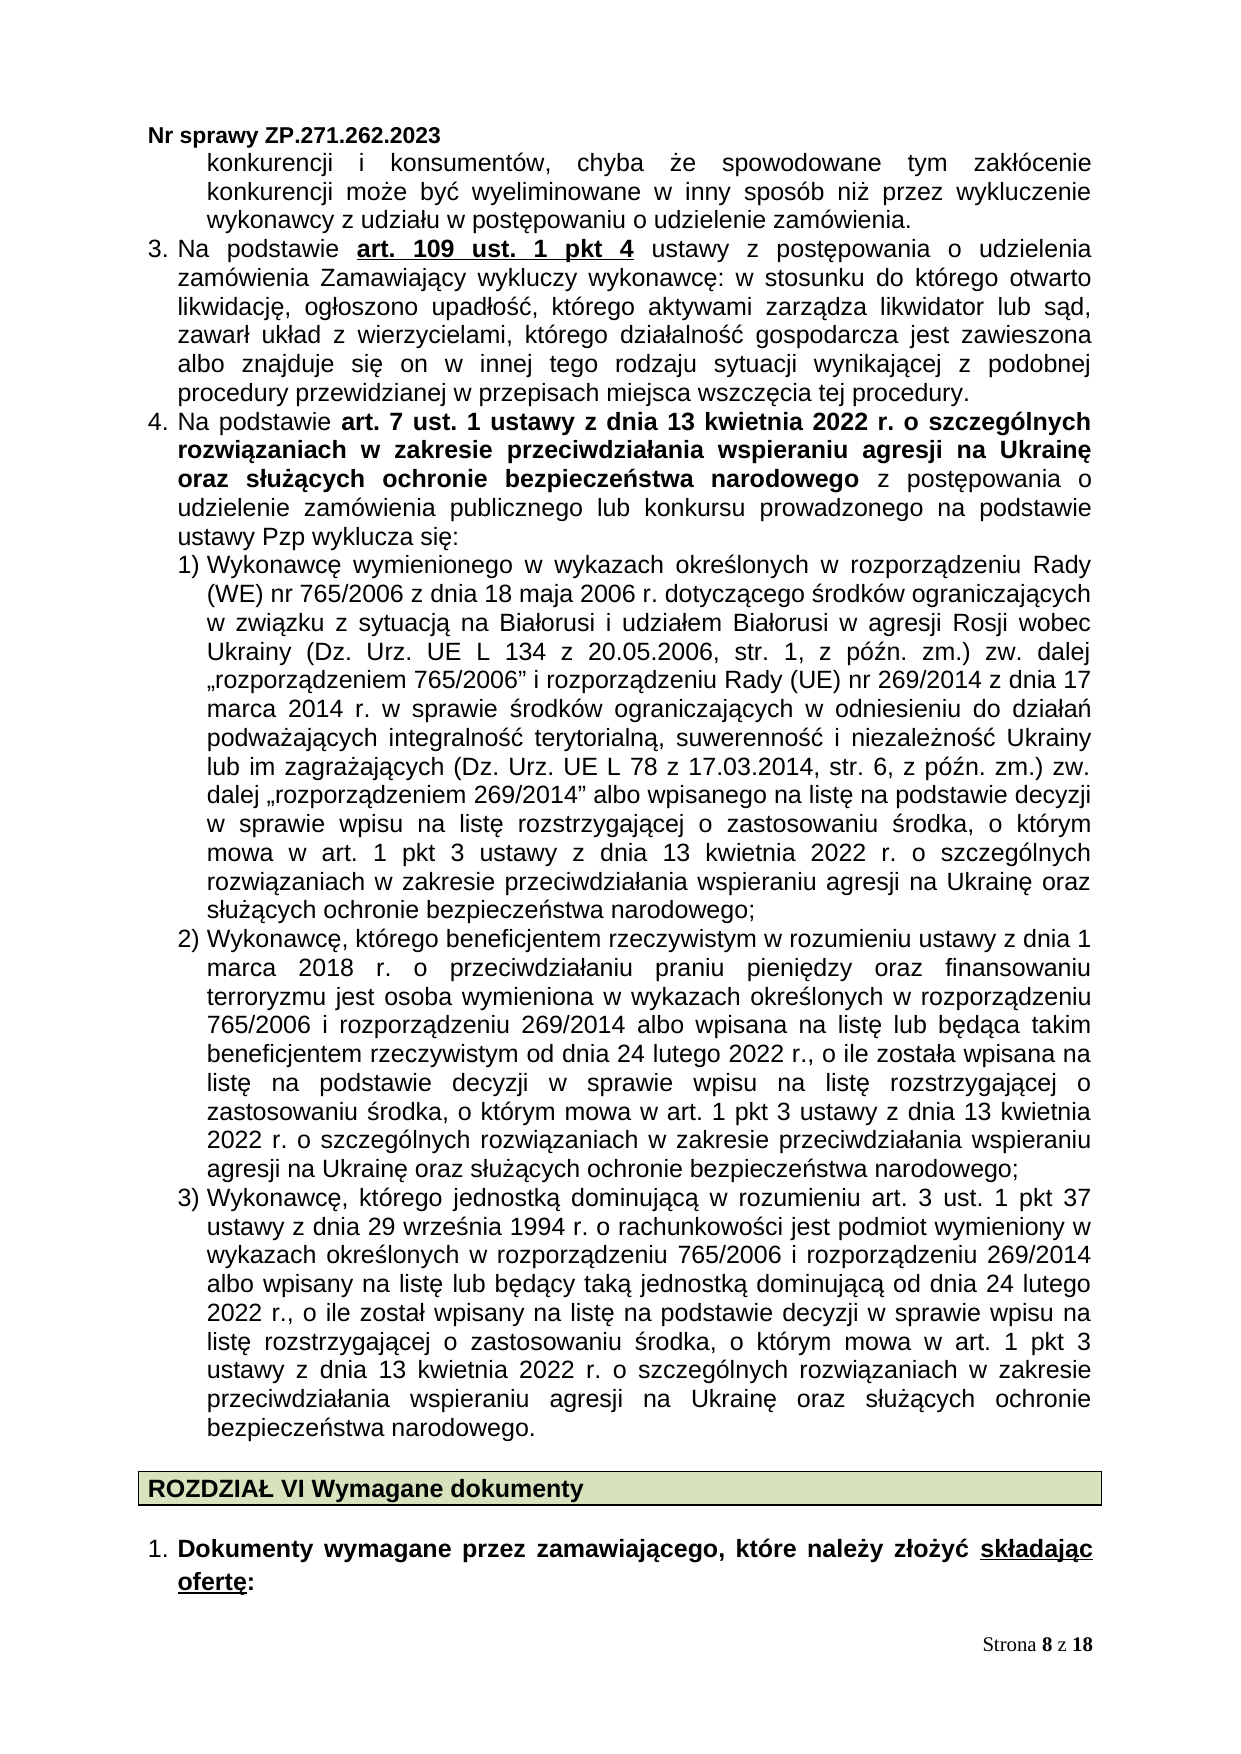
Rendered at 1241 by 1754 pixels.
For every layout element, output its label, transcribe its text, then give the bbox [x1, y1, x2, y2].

list Na podstawie art. 7 ust. 1 ustawy z dnia 13 kwietnia 2022 r. o szczególnych rozwiązaniach w zakresie przeciwdziałania wspieraniu agresji na Ukrainę oraz służących ochronie bezpieczeństwa narodowego z postępowania o udzielenie zamówienia publicznego lub konkursu prowadzonego na podstawie ustawy Pzp wyklucza się: [148, 407, 1093, 551]
text ROZDZIAŁ VI Wymagane dokumenty [139, 1472, 1101, 1504]
list Wykonawcę, którego jednostką dominującą w rozumieniu art. 3 ust. 1 pkt 37 ustawy z dnia 29 września 1994 r. o rachunkowości jest podmiot wymieniony w wykazach określonych w rozporządzeniu 765/2006 i rozporządzeniu 269/2014 albo wpisany na listę lub będący taką jednostką dominującą od dnia 24 lutego 2022 r., o ile został wpisany na listę na podstawie decyzji w sprawie wpisu na listę rozstrzygającej o zastosowaniu środka, o którym mowa w art. 1 pkt 3 ustawy z dnia 13 kwietnia 2022 r. o szczególnych rozwiązaniach w zakresie przeciwdziałania wspieraniu agresji na Ukrainę oraz służących ochronie bezpieczeństwa narodowego. [177, 1183, 1093, 1442]
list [177, 148, 1093, 234]
list Wykonawcę wymienionego w wykazach określonych w rozporządzeniu Rady (WE) nr 765/2006 z dnia 18 maja 2006 r. dotyczącego środków ograniczających w związku z sytuacją na Białorusi i udziałem Białorusi w agresji Rosji wobec Ukrainy (Dz. Urz. UE L 134 z 20.05.2006, str. 1, z późn. zm.) zw. dalej „rozporządzeniem 765/2006” i rozporządzeniu Rady (UE) nr 269/2014 z dnia 17 marca 2014 r. w sprawie środków ograniczających w odniesieniu do działań podważających integralność terytorialną, suwerenność i niezależność Ukrainy lub im zagrażających (Dz. Urz. UE L 78 z 17.03.2014, str. 6, z późn. zm.) zw. dalej „rozporządzeniem 269/2014” albo wpisanego na listę na podstawie decyzji w sprawie wpisu na listę rozstrzygającej o zastosowaniu środka, o którym mowa w art. 1 pkt 3 ustawy z dnia 13 kwietnia 2022 r. o szczególnych rozwiązaniach w zakresie przeciwdziałania wspieraniu agresji na Ukrainę oraz służących ochronie bezpieczeństwa narodowego; [177, 551, 1093, 924]
list Dokumenty wymagane przez zamawiającego, które należy złożyć składając ofertę: [148, 1534, 1093, 1596]
list Na podstawie art. 109 ust. 1 pkt 4 ustawy z postępowania o udzielenia zamówienia Zamawiający wykluczy wykonawcę: w stosunku do którego otwarto likwidację, ogłoszono upadłość, którego aktywami zarządza likwidator lub sąd, zawarł układ z wierzycielami, którego działalność gospodarcza jest zawieszona albo znajduje się on w innej tego rodzaju sytuacji wynikającej z podobnej procedury przewidzianej w przepisach miejsca wszczęcia tej procedury. [148, 234, 1093, 407]
list Wykonawcę, którego beneficjentem rzeczywistym w rozumieniu ustawy z dnia 1 marca 2018 r. o przeciwdziałaniu praniu pieniędzy oraz finansowaniu terroryzmu jest osoba wymieniona w wykazach określonych w rozporządzeniu 765/2006 i rozporządzeniu 269/2014 albo wpisana na listę lub będąca takim beneficjentem rzeczywistym od dnia 24 lutego 2022 r., o ile została wpisana na listę na podstawie decyzji w sprawie wpisu na listę rozstrzygającej o zastosowaniu środka, o którym mowa w art. 1 pkt 3 ustawy z dnia 13 kwietnia 2022 r. o szczególnych rozwiązaniach w zakresie przeciwdziałania wspieraniu agresji na Ukrainę oraz służących ochronie bezpieczeństwa narodowego; [177, 924, 1093, 1183]
